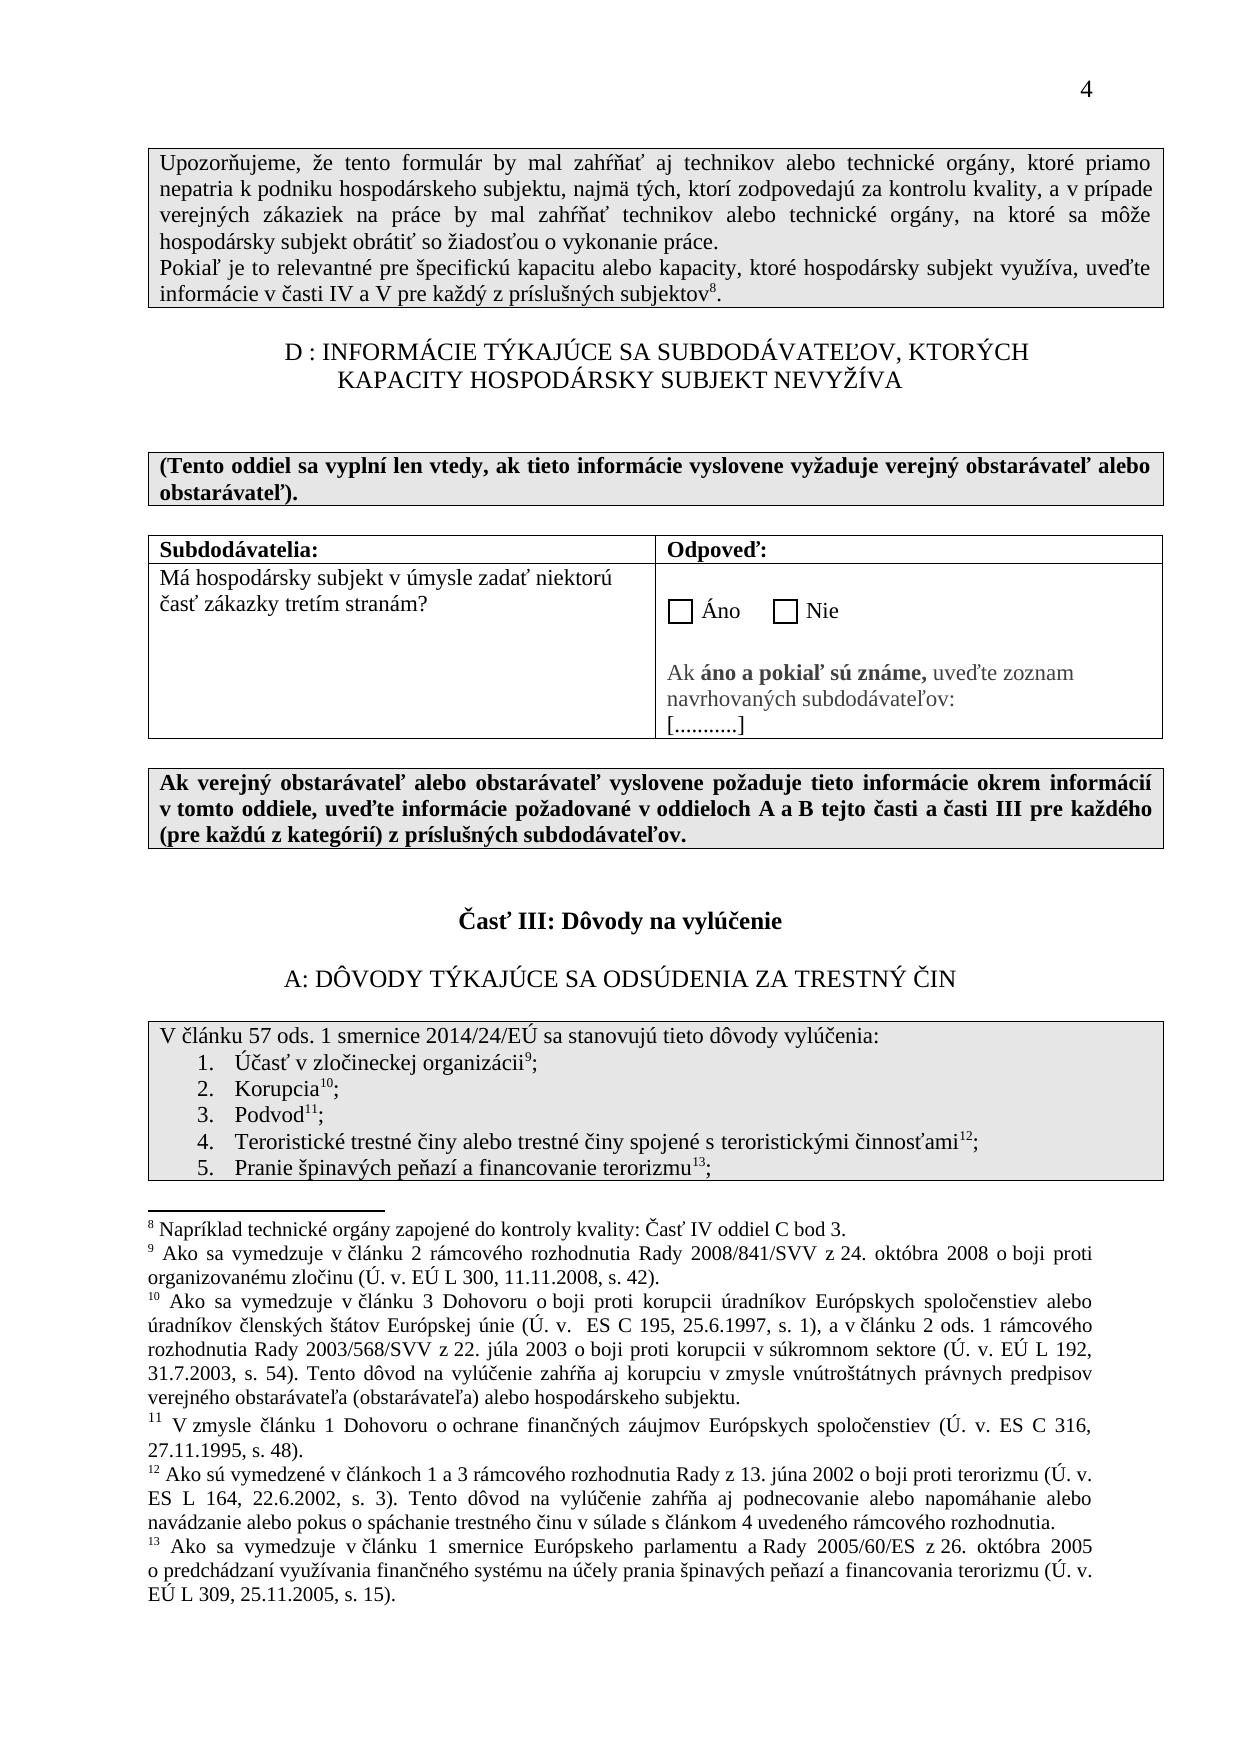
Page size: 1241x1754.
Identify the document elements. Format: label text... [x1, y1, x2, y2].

text A: DÔVODY TÝKAJÚCE SA ODSÚDENIA ZA TRESTNÝ ČIN [148, 964, 1093, 992]
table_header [149, 149, 1163, 307]
table_header Odpoveď: [656, 536, 1162, 562]
table_header V článku 57 ods. 1 smernice 2014/24/EÚ sa stanovujú tieto dôvody vylúčenia: Účasť v zločineckej organizácii; Korupcia; Podvod; Teroristické trestné činy alebo trestné činy spojené s teroristickými činnosťami; Pranie špinavých peňazí a financovanie terorizmu; Detská práca a iné formy obchodovania s ľuďmi; [149, 1022, 1163, 1180]
table_header Subdodávatelia: [149, 536, 655, 562]
table_cell Ak áno a pokiaľ sú známe, uveďte zoznam navrhovaných subdodávateľov: [...........] [656, 564, 1162, 738]
table_cell Má hospodársky subjekt v úmysle zadať niektorú časť zákazky tretím stranám? [149, 564, 655, 738]
table_header (Tento oddiel sa vyplní len vtedy, ak tieto informácie vyslovene vyžaduje verejný obstarávateľ alebo obstarávateľ). [149, 453, 1163, 505]
table_header Ak verejný obstarávateľ alebo obstarávateľ vyslovene požaduje tieto informácie okrem informácií v tomto oddiele, uveďte informácie požadované v oddieloch A a B tejto časti a časti III pre každého (pre každú z kategórií) z príslušných subdodávateľov. [149, 769, 1163, 848]
text D : INFORMÁCIE TÝKAJÚCE SA SUBDODÁVATEĽOV, KTORÝCH KAPACITY HOSPODÁRSKY SUBJEKT NEVYŽÍVA [148, 337, 1093, 394]
text Časť III: Dôvody na vylúčenie [148, 906, 1093, 935]
